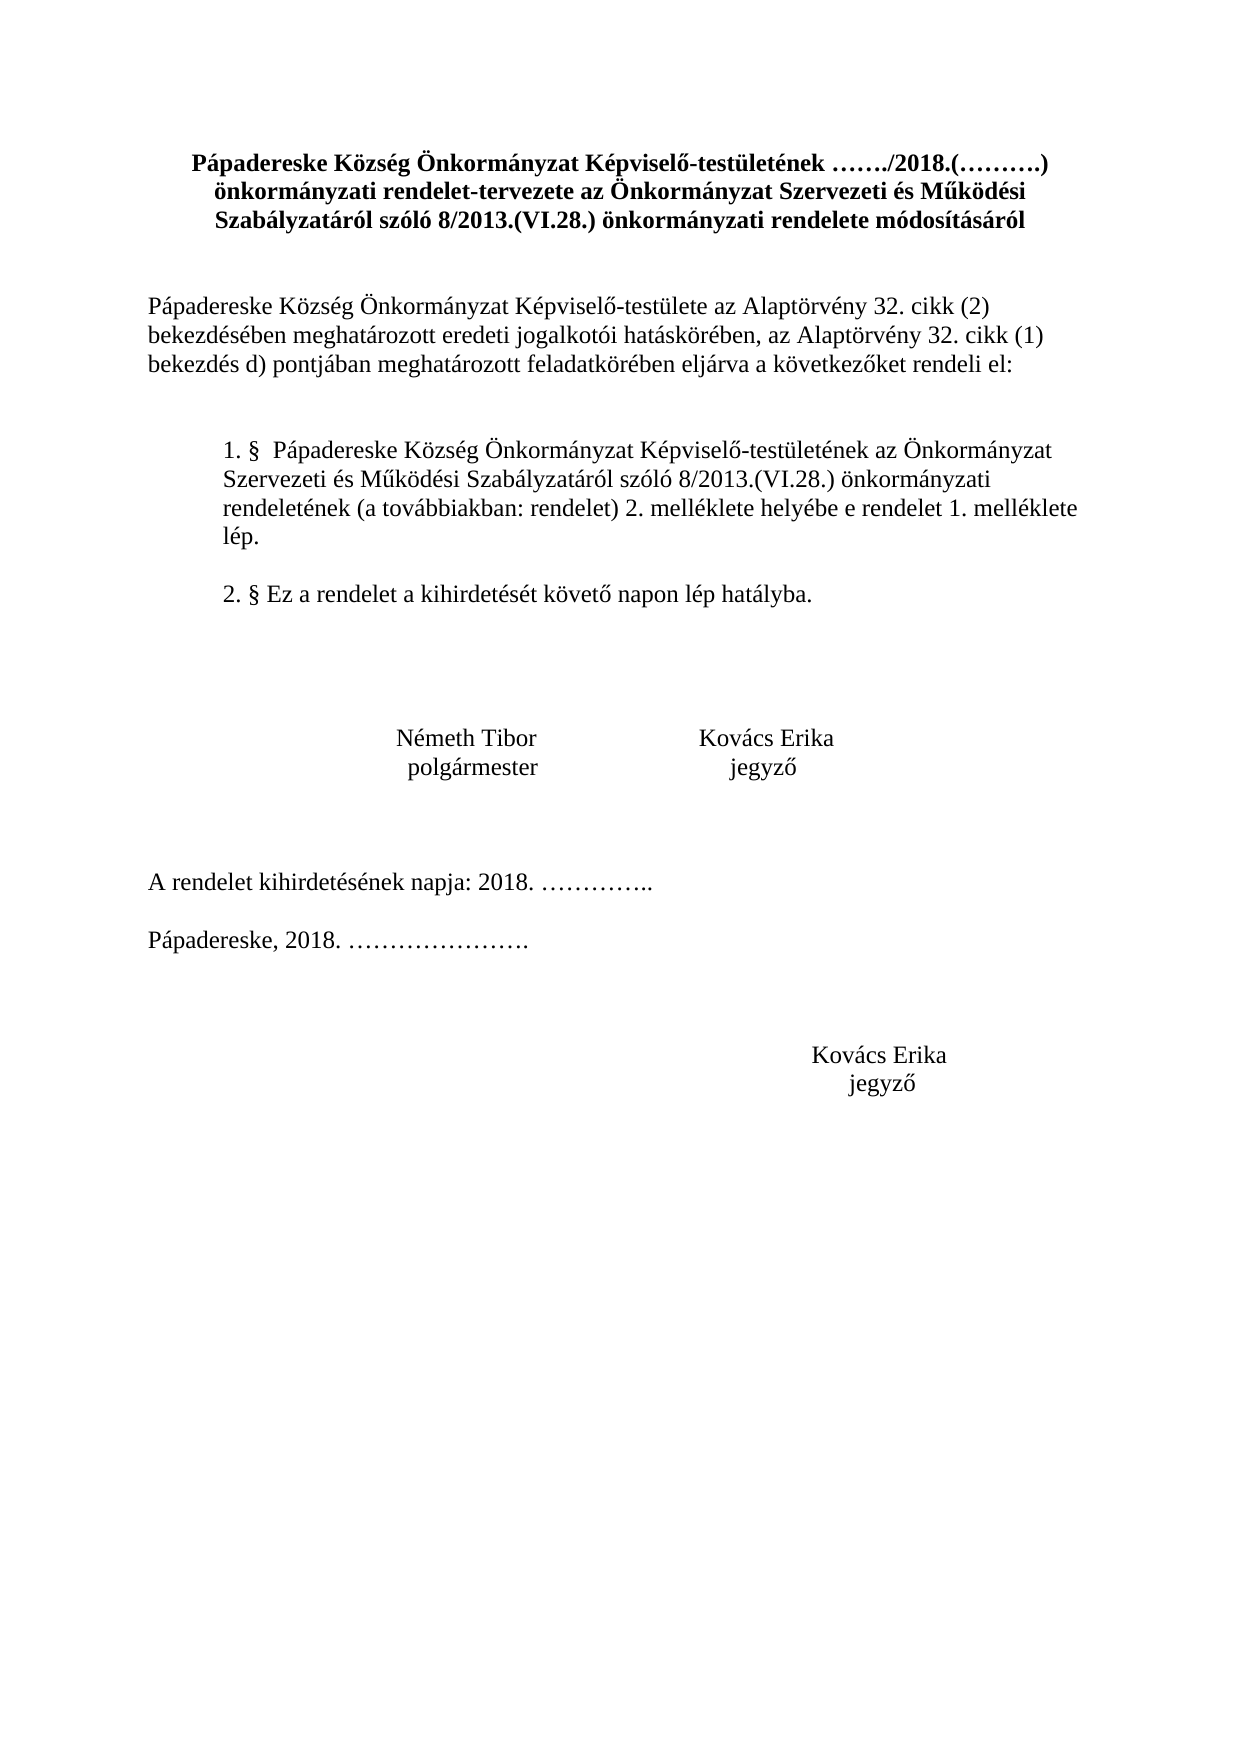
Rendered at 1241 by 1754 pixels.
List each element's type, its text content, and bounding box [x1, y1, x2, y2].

text Németh Tibor Kovács Erika [148, 723, 1093, 752]
text jegyző [148, 1068, 1093, 1126]
text 1. § Pápadereske Község Önkormányzat Képviselő-testületének az Önkormányzat Szervezeti és Működési Szabályzatáról szóló 8/2013.(VI.28.) önkormányzati rendeletének (a továbbiakban: rendelet) 2. melléklete helyébe e rendelet 1. melléklete lép. [223, 435, 1093, 550]
text Kovács Erika [148, 1040, 1093, 1068]
text polgármester jegyző [148, 752, 1093, 781]
text Pápadereske Község Önkormányzat Képviselő-testülete az Alaptörvény 32. cikk (2) bekezdésében meghatározott eredeti jogalkotói hatáskörében, az Alaptörvény 32. cikk (1) bekezdés d) pontjában meghatározott feladatkörében eljárva a következőket rendeli el: [148, 291, 1093, 378]
text Pápadereske Község Önkormányzat Képviselő-testületének ……./2018.(……….) önkormányzati rendelet-tervezete az Önkormányzat Szervezeti és Működési Szabályzatáról szóló 8/2013.(VI.28.) önkormányzati rendelete módosításáról [148, 148, 1093, 234]
text A rendelet kihirdetésének napja: 2018. ………….. [148, 867, 1093, 896]
text Pápadereske, 2018. …………………. [148, 925, 1093, 953]
text 2. § Ez a rendelet a kihirdetését követő napon lép hatályba. [207, 579, 1093, 608]
